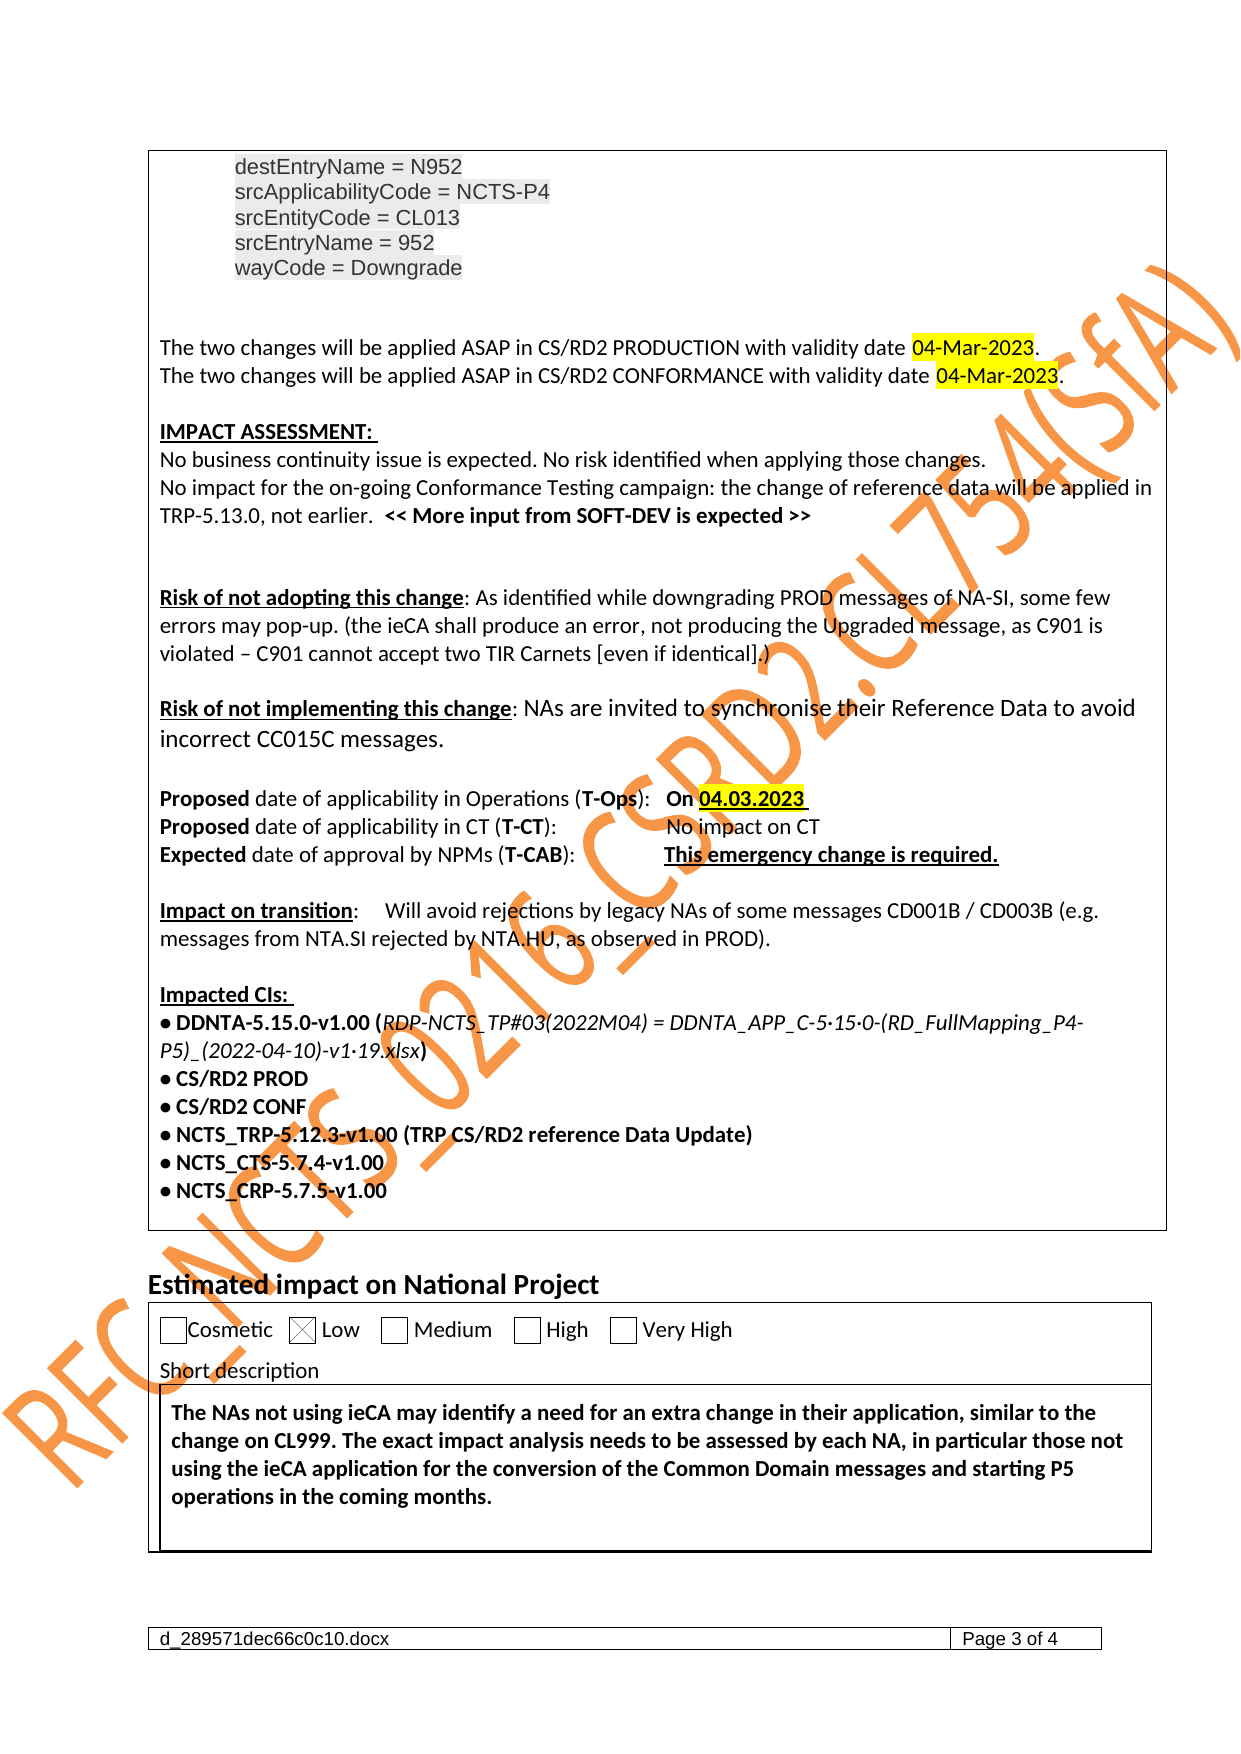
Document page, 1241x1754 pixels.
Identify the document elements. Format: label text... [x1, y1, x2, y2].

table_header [149, 151, 1166, 1230]
text Estimated impact on National Project [148, 1266, 1102, 1302]
table_header Cosmetic Low Medium High Very High Short description [149, 1303, 1151, 1551]
